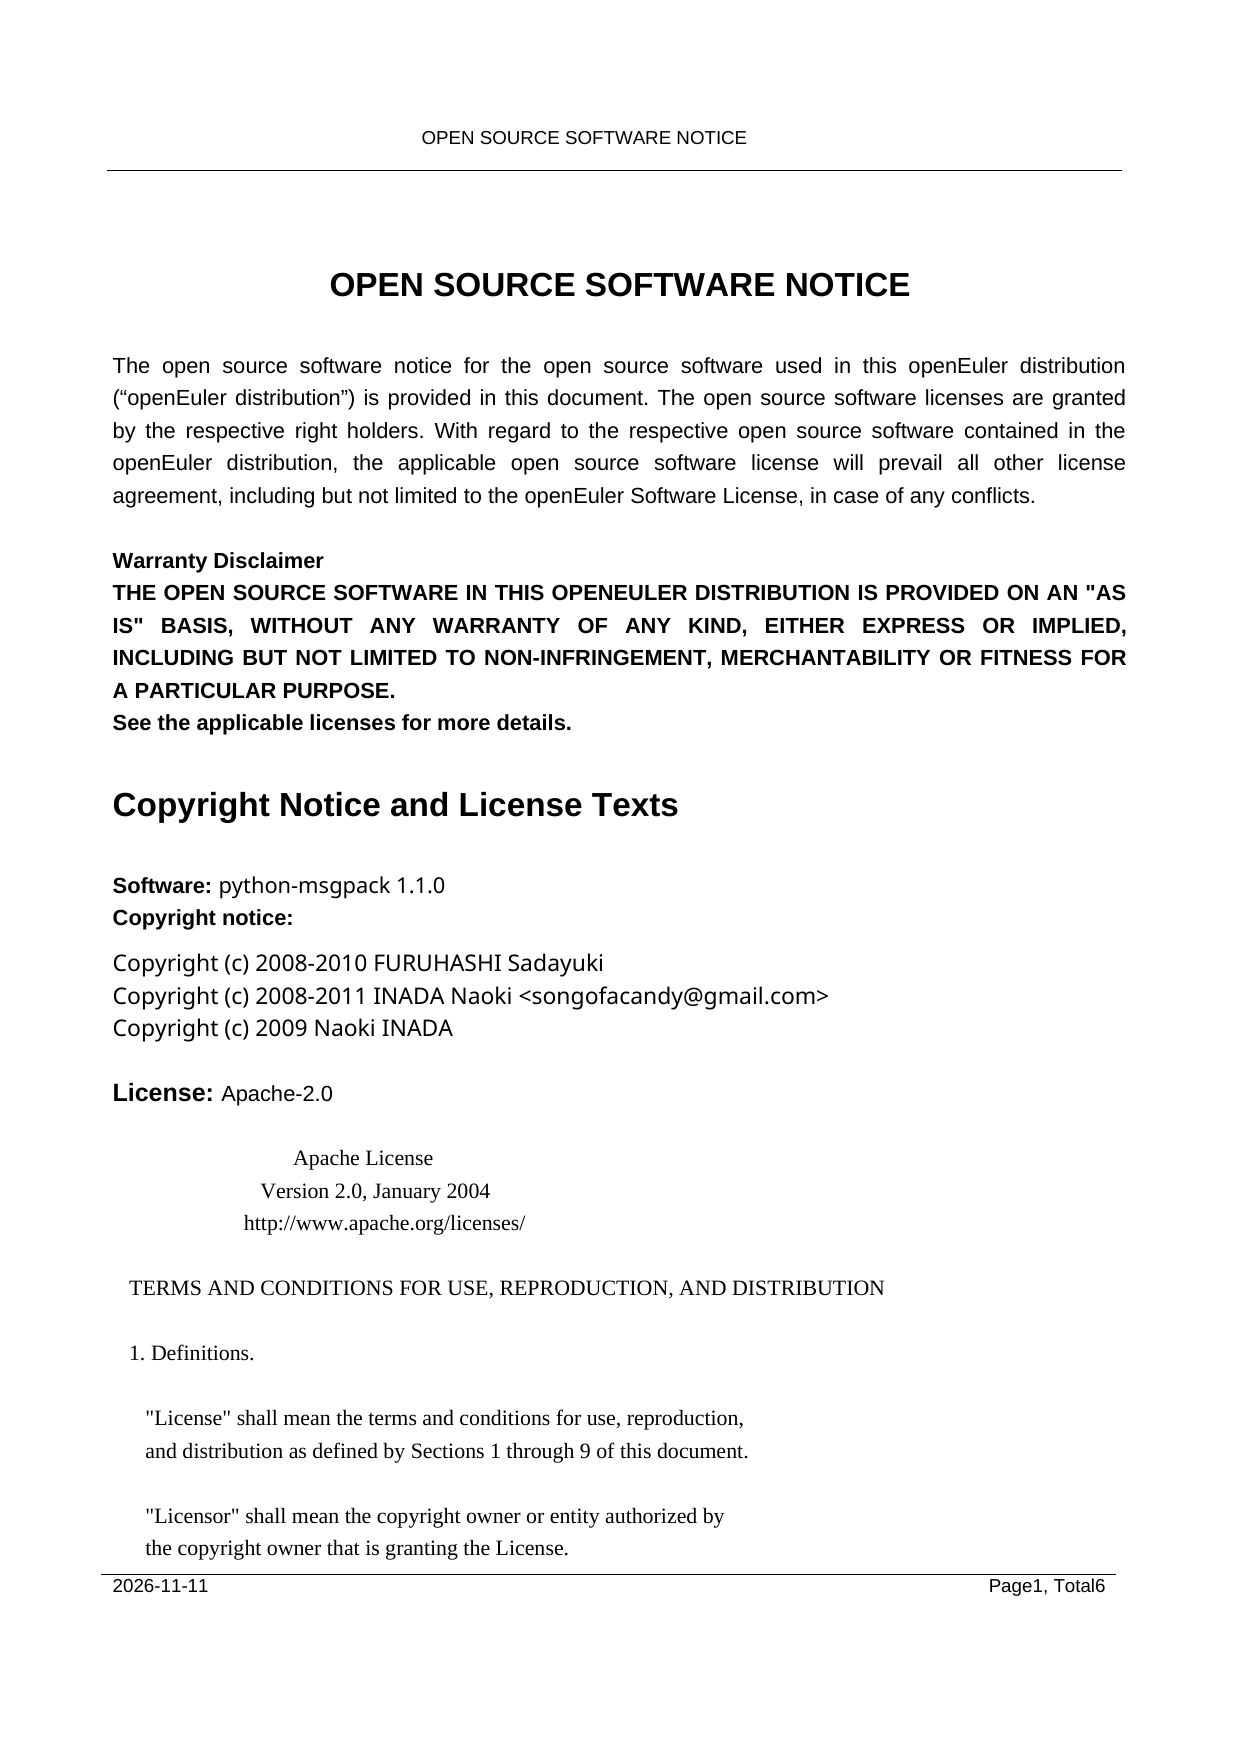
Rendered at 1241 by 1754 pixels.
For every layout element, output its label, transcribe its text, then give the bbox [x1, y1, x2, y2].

text THE OPEN SOURCE SOFTWARE IN THIS OPENEULER DISTRIBUTION IS PROVIDED ON AN "AS IS" BASIS, WITHOUT ANY WARRANTY OF ANY KIND, EITHER EXPRESS OR IMPLIED, INCLUDING BUT NOT LIMITED TO NON-INFRINGEMENT, MERCHANTABILITY OR FITNESS FOR A PARTICULAR PURPOSE. See the applicable licenses for more details. [112, 576, 1128, 739]
text Copyright Notice and License Texts [112, 771, 1128, 836]
title Software: python-msgpack 1.1.0 [112, 869, 1128, 901]
text Copyright (c) 2008-2010 FURUHASHI Sadayuki Copyright (c) 2008-2011 INADA Naoki <songofacandy@gmail.com> Copyright (c) 2009 Naoki INADA [112, 947, 1128, 1077]
text Copyright notice: [112, 901, 1128, 934]
text Warranty Disclaimer [112, 544, 1128, 576]
text The open source software notice for the open source software used in this openEuler distribution (“openEuler distribution”) is provided in this document. The open source software licenses are granted by the respective right holders. With regard to the respective open source software contained in the openEuler distribution, the applicable open source software license will prevail all other license agreement, including but not limited to the openEuler Software License, in case of any conflicts. [112, 349, 1128, 511]
text License: Apache-2.0 [112, 1077, 1128, 1109]
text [112, 1109, 1128, 1564]
text OPEN SOURCE SOFTWARE NOTICE [112, 251, 1128, 316]
